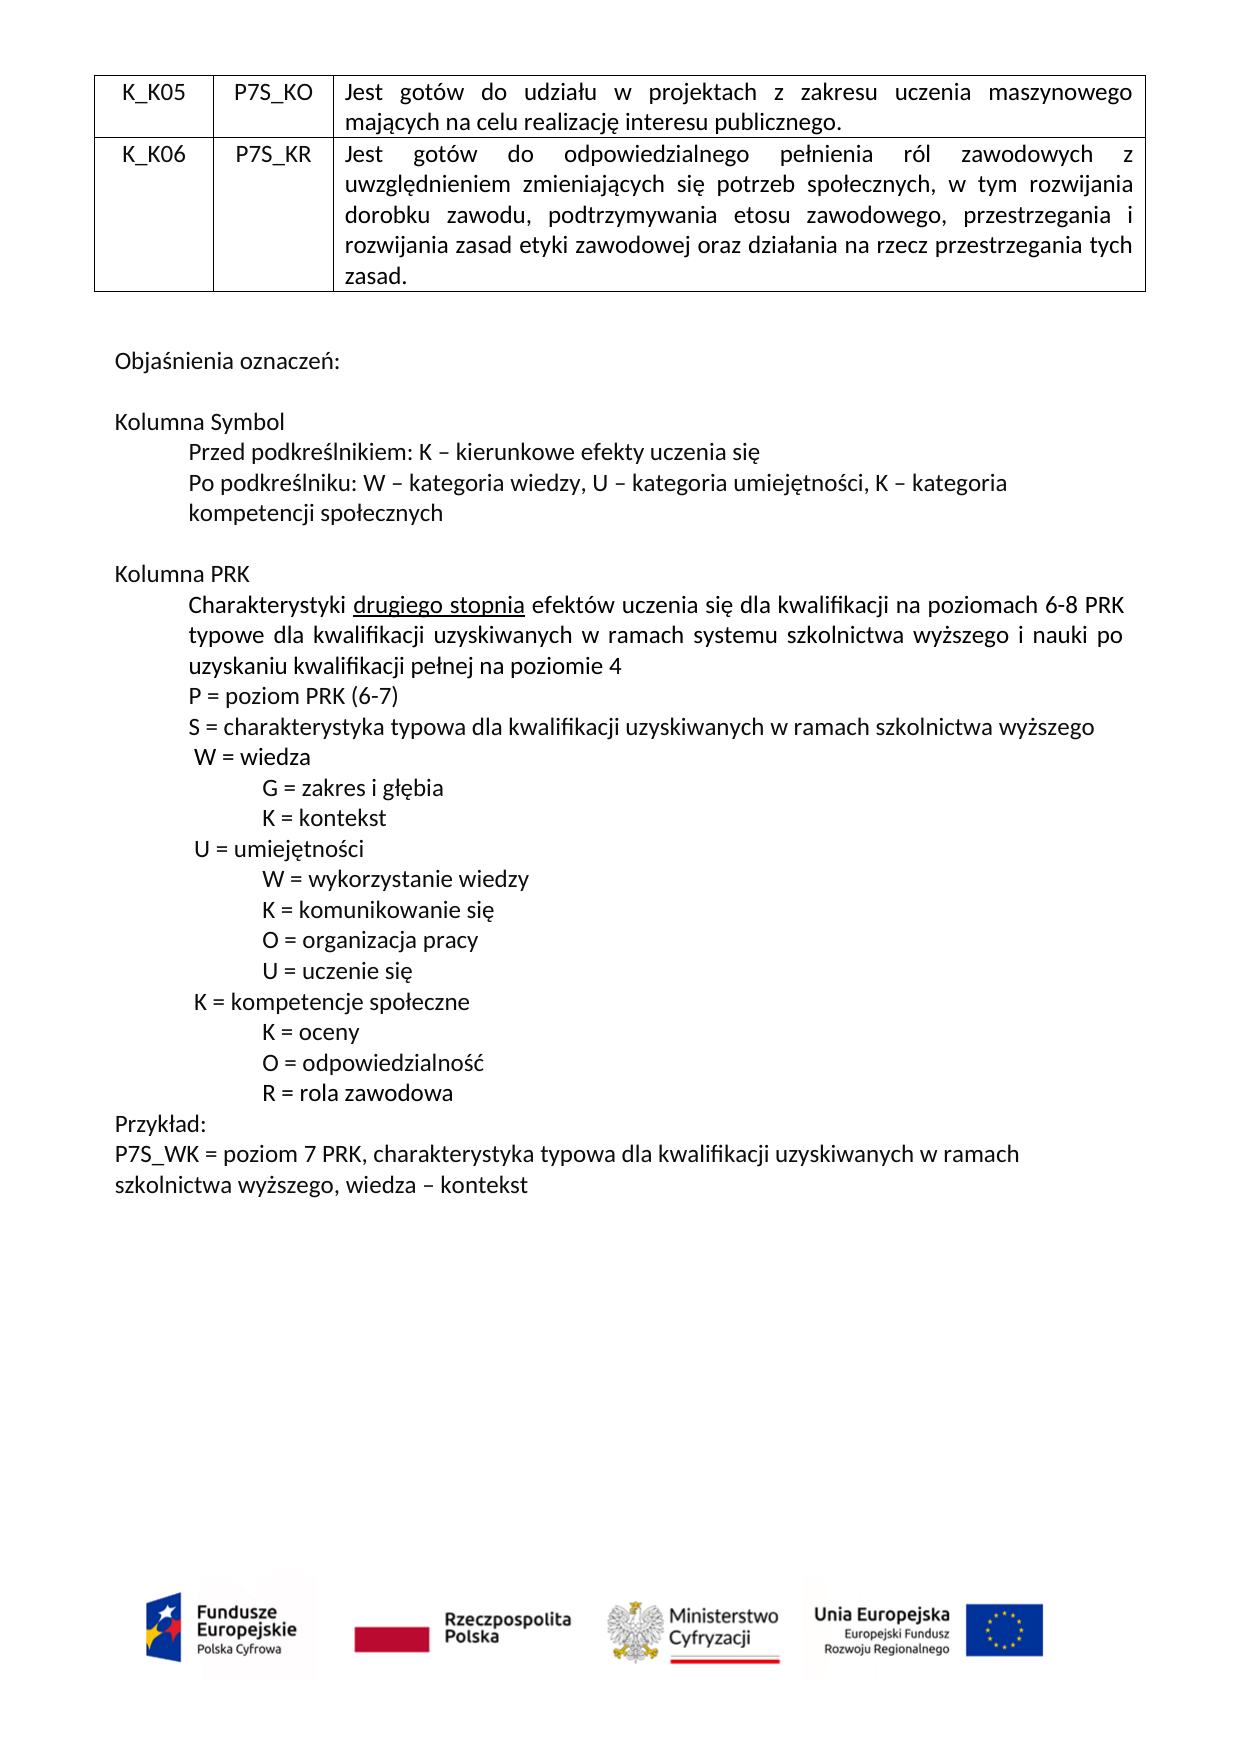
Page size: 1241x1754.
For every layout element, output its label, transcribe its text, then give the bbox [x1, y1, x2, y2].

text O = odpowiedzialność [188, 1047, 1125, 1077]
text P7S_WK = poziom 7 PRK, charakterystyka typowa dla kwalifikacji uzyskiwanych w ramach szkolnictwa wyższego, wiedza – kontekst [114, 1138, 1125, 1199]
text Charakterystyki drugiego stopnia efektów uczenia się dla kwalifikacji na poziomach 6-8 PRK typowe dla kwalifikacji uzyskiwanych w ramach systemu szkolnictwa wyższego i nauki po uzyskaniu kwalifikacji pełnej na poziomie 4 [188, 589, 1125, 681]
table_cell K_K06 [95, 138, 213, 291]
picture [114, 1569, 1060, 1681]
text O = organizacja pracy [188, 925, 1125, 955]
text G = zakres i głębia [188, 772, 1125, 803]
text P = poziom PRK (6-7) [188, 681, 1125, 711]
text K = kompetencje społeczne [188, 986, 1125, 1016]
text Po podkreślniku: W – kategoria wiedzy, U – kategoria umiejętności, K – kategoria kompetencji społecznych [188, 467, 1125, 528]
text W = wykorzystanie wiedzy [188, 864, 1125, 894]
text S = charakterystyka typowa dla kwalifikacji uzyskiwanych w ramach szkolnictwa wyższego [188, 711, 1125, 742]
text R = rola zawodowa [188, 1077, 1125, 1108]
text Przykład: [114, 1108, 1125, 1138]
table_cell P7S_KO [214, 76, 333, 137]
table_cell Jest gotów do odpowiedzialnego pełnienia ról zawodowych z uwzględnieniem zmieniających się potrzeb społecznych, w tym rozwijania dorobku zawodu, podtrzymywania etosu zawodowego, przestrzegania i rozwijania zasad etyki zawodowej oraz działania na rzecz przestrzegania tych zasad. [334, 138, 1145, 291]
text Objaśnienia oznaczeń: [114, 345, 1125, 375]
table_cell K_K05 [95, 76, 213, 137]
text K = kontekst [188, 803, 1125, 833]
text U = umiejętności [188, 833, 1125, 864]
text U = uczenie się [188, 955, 1125, 986]
text Przed podkreślnikiem: K – kierunkowe efekty uczenia się [188, 436, 1125, 467]
text K = oceny [188, 1016, 1125, 1047]
text W = wiedza [188, 742, 1125, 772]
text Kolumna Symbol [114, 406, 1125, 436]
table_cell P7S_KR [214, 138, 333, 291]
table_cell Jest gotów do udziału w projektach z zakresu uczenia maszynowego mających na celu realizację interesu publicznego. [334, 76, 1145, 137]
text Kolumna PRK [114, 558, 1125, 589]
text K = komunikowanie się [188, 894, 1125, 925]
